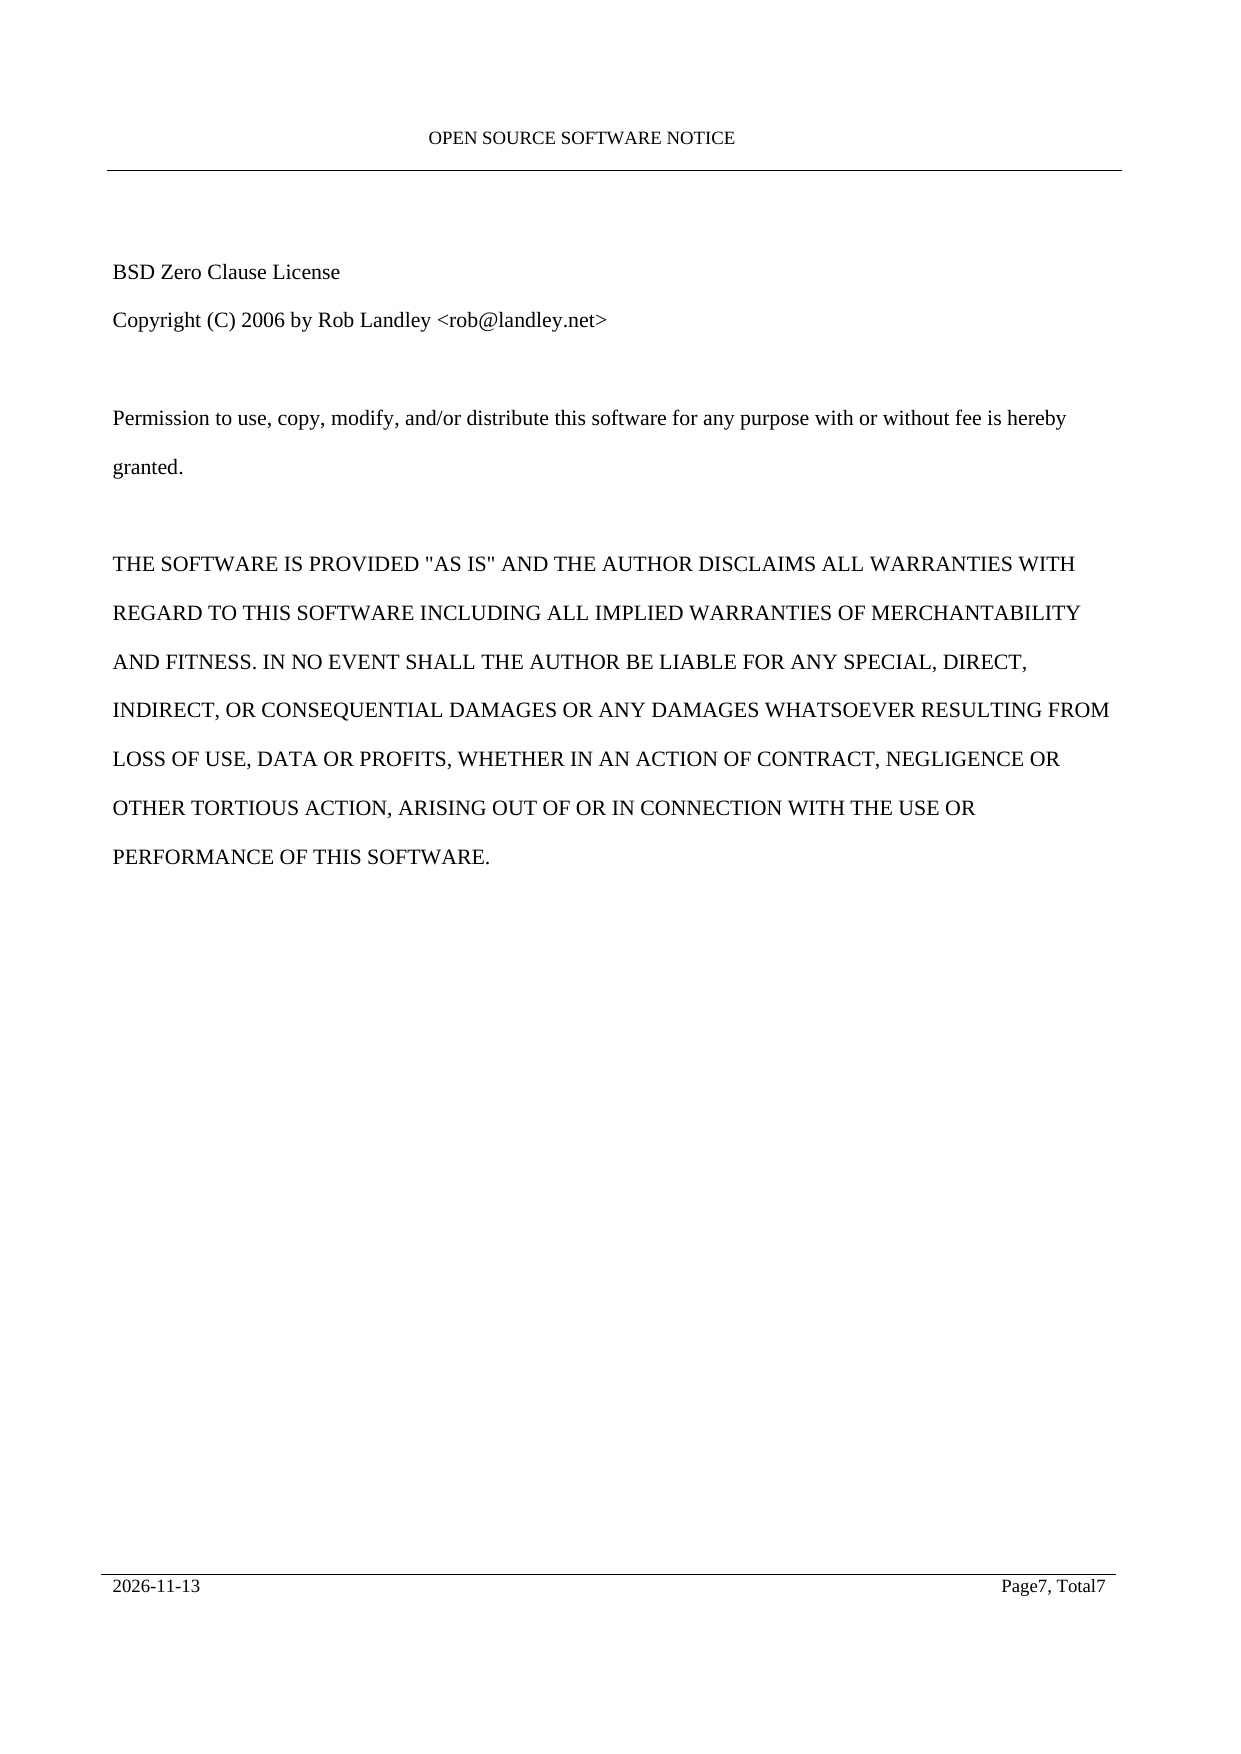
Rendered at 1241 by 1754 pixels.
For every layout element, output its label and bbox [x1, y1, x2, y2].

text [112, 206, 1128, 921]
